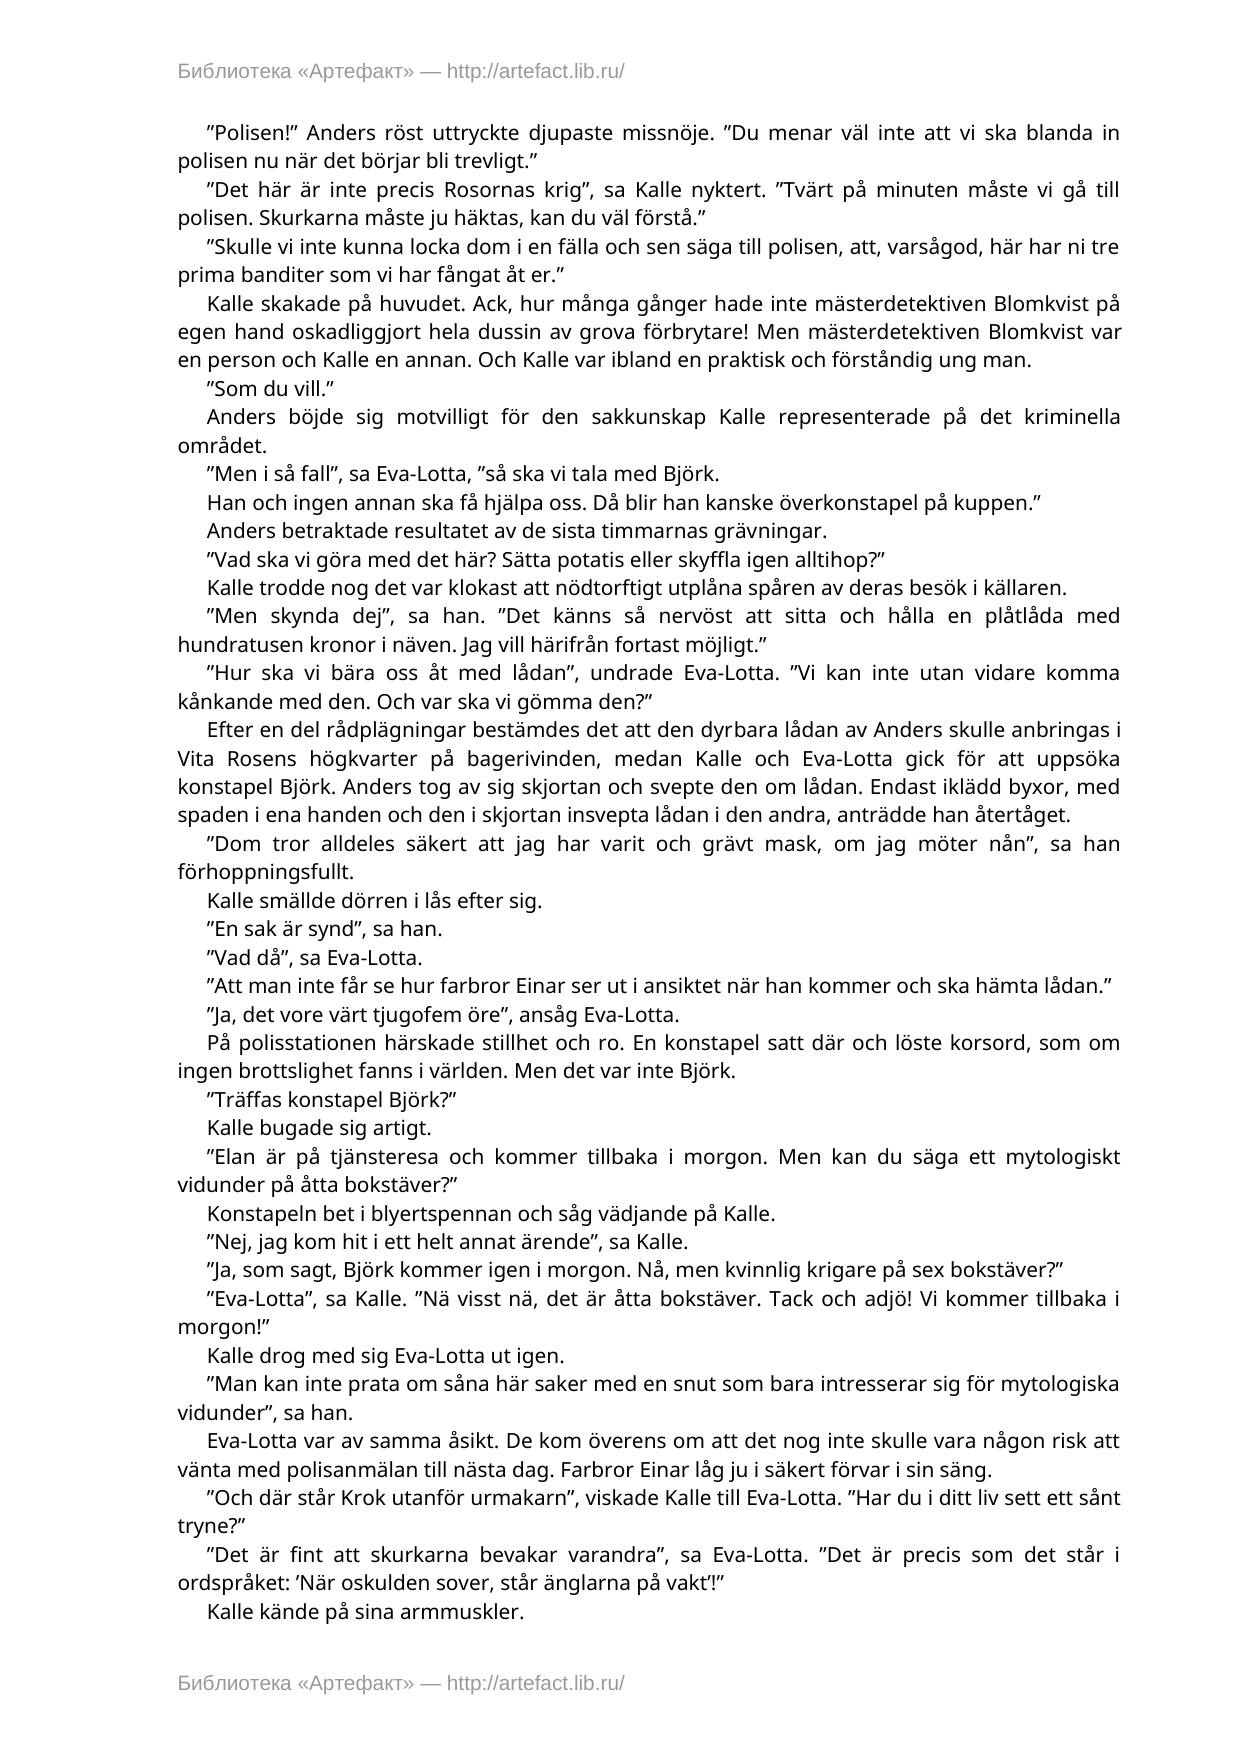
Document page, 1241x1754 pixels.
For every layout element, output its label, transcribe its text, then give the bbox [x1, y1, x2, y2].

text ”Som du vill.” [177, 374, 1122, 402]
text ”Vad då”, sa Eva-Lotta. [177, 943, 1122, 971]
text Han och ingen annan ska få hjälpa oss. Då blir han kanske överkonstapel på kuppen.” [177, 488, 1122, 516]
text Eva-Lotta var av samma åsikt. De kom överens om att det nog inte skulle vara någon risk att vänta med polisanmälan till nästa dag. Farbror Einar låg ju i säkert förvar i sin säng. [177, 1426, 1122, 1483]
text På polisstationen härskade stillhet och ro. En konstapel satt där och löste korsord, som om ingen brottslighet fanns i världen. Men det var inte Björk. [177, 1028, 1122, 1085]
text ”Det här är inte precis Rosornas krig”, sa Kalle nyktert. ”Tvärt på minuten måste vi gå till polisen. Skurkarna måste ju häktas, kan du väl förstå.” [177, 175, 1122, 232]
text ”Eva-Lotta”, sa Kalle. ”Nä visst nä, det är åtta bokstäver. Tack och adjö! Vi kommer tillbaka i morgon!” [177, 1284, 1122, 1341]
text ”Men skynda dej”, sa han. ”Det känns så nervöst att sitta och hålla en plåtlåda med hundratusen kronor i näven. Jag vill härifrån fortast möjligt.” [177, 602, 1122, 658]
text Kalle bugade sig artigt. [177, 1113, 1122, 1142]
text ”Skulle vi inte kunna locka dom i en fälla och sen säga till polisen, att, varsågod, här har ni tre prima banditer som vi har fångat åt er.” [177, 232, 1122, 289]
text Anders böjde sig motvilligt för den sakkunskap Kalle representerade på det kriminella området. [177, 402, 1122, 459]
text ”Träffas konstapel Björk?” [177, 1085, 1122, 1113]
text ”Elan är på tjänsteresa och kommer tillbaka i morgon. Men kan du säga ett mytologiskt vidunder på åtta bokstäver?” [177, 1142, 1122, 1199]
text Anders betraktade resultatet av de sista timmarnas grävningar. [177, 516, 1122, 545]
text ”Nej, jag kom hit i ett helt annat ärende”, sa Kalle. [177, 1227, 1122, 1256]
text Kalle trodde nog det var klokast att nödtorftigt utplåna spåren av deras besök i källaren. [177, 573, 1122, 602]
text Kalle skakade på huvudet. Ack, hur många gånger hade inte mästerdetektiven Blomkvist på egen hand oskadliggjort hela dussin av grova förbrytare! Men mästerdetektiven Blomkvist var en person och Kalle en annan. Och Kalle var ibland en praktisk och förståndig ung man. [177, 289, 1122, 374]
text ”Hur ska vi bära oss åt med lådan”, undrade Eva-Lotta. ”Vi kan inte utan vidare komma kånkande med den. Och var ska vi gömma den?” [177, 658, 1122, 715]
text ”Det är fint att skurkarna bevakar varandra”, sa Eva-Lotta. ”Det är precis som det står i ordspråket: ’När oskulden sover, står änglarna på vakt’!” [177, 1540, 1122, 1597]
text Konstapeln bet i blyertspennan och såg vädjande på Kalle. [177, 1199, 1122, 1227]
text ”Vad ska vi göra med det här? Sätta potatis eller skyffla igen alltihop?” [177, 545, 1122, 573]
text ”Polisen!” Anders röst uttryckte djupaste missnöje. ”Du menar väl inte att vi ska blanda in polisen nu när det börjar bli trevligt.” [177, 118, 1122, 175]
text ”Man kan inte prata om såna här saker med en snut som bara intresserar sig för mytologiska vidunder”, sa han. [177, 1369, 1122, 1426]
text ”Dom tror alldeles säkert att jag har varit och grävt mask, om jag möter nån”, sa han förhoppningsfullt. [177, 829, 1122, 886]
text Efter en del rådplägningar bestämdes det att den dyrbara lådan av Anders skulle anbringas i Vita Rosens högkvarter på bagerivinden, medan Kalle och Eva-Lotta gick för att uppsöka konstapel Björk. Anders tog av sig skjortan och svepte den om lådan. Endast iklädd byxor, med spaden i ena handen och den i skjortan insvepta lådan i den andra, anträdde han återtåget. [177, 715, 1122, 829]
text ”Ja, det vore värt tjugofem öre”, ansåg Eva-Lotta. [177, 1000, 1122, 1028]
text ”Och där står Krok utanför urmakarn”, viskade Kalle till Eva-Lotta. ”Har du i ditt liv sett ett sånt tryne?” [177, 1483, 1122, 1540]
text Kalle kände på sina armmuskler. [177, 1597, 1122, 1625]
text ”Men i så fall”, sa Eva-Lotta, ”så ska vi tala med Björk. [177, 459, 1122, 488]
text ”En sak är synd”, sa han. [177, 914, 1122, 943]
text ”Att man inte får se hur farbror Einar ser ut i ansiktet när han kommer och ska hämta lådan.” [177, 971, 1122, 1000]
text Kalle drog med sig Eva-Lotta ut igen. [177, 1341, 1122, 1369]
text ”Ja, som sagt, Björk kommer igen i morgon. Nå, men kvinnlig krigare på sex bokstäver?” [177, 1256, 1122, 1284]
text Kalle smällde dörren i lås efter sig. [177, 886, 1122, 914]
